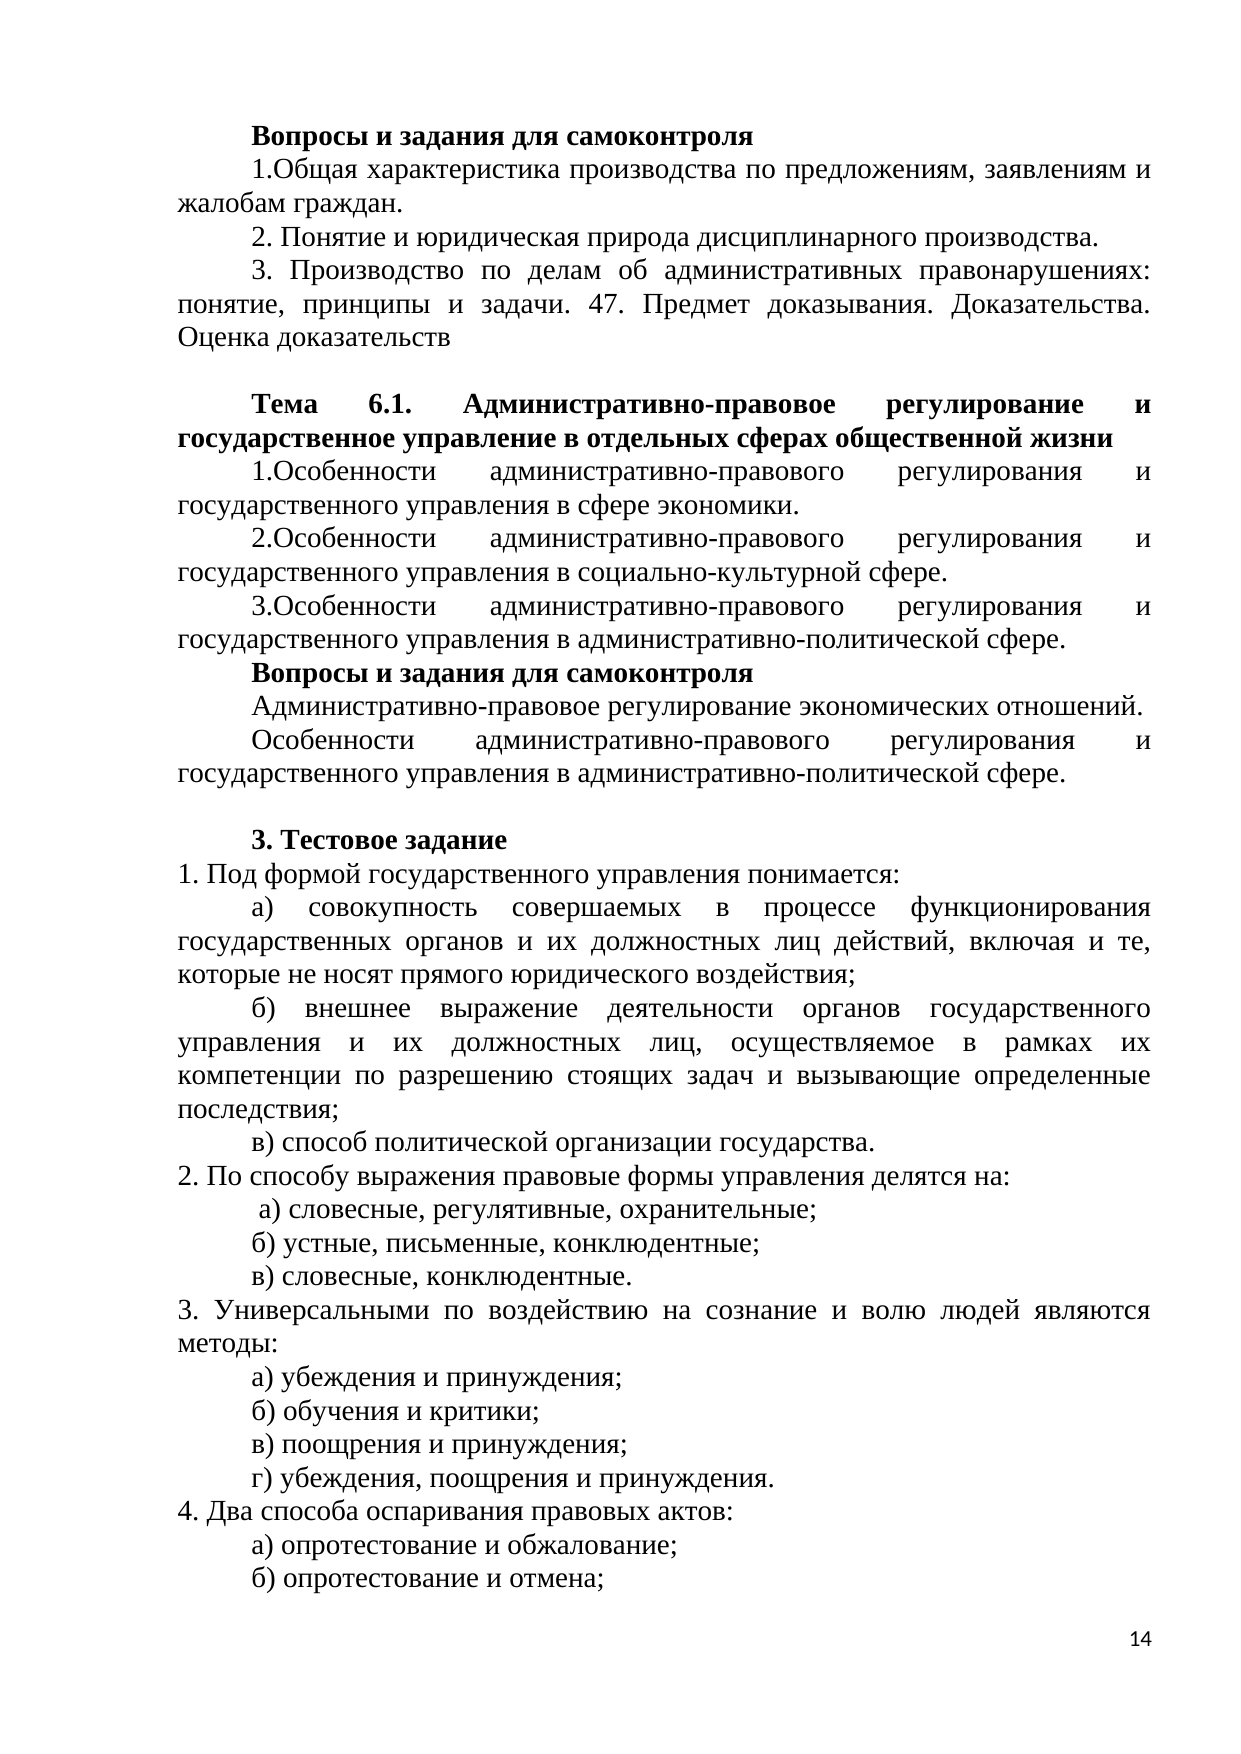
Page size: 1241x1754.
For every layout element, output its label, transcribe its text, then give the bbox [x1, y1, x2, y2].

text Тема 6.1. Административно-правовое регулирование и государственное управление в отдельных сферах общественной жизни [177, 386, 1152, 453]
text а) словесные, регулятивные, охранительные; [177, 1191, 1152, 1225]
text 2. Понятие и юридическая природа дисциплинарного производства. [177, 219, 1152, 252]
text 2. По способу выражения правовые формы управления делятся на: [177, 1158, 1152, 1191]
text Особенности административно-правового регулирования и государственного управления в административно-политической сфере. [177, 722, 1152, 789]
text а) опротестование и обжалование; [177, 1527, 1152, 1560]
text Вопросы и задания для самоконтроля [177, 118, 1152, 152]
text 3. Универсальными по воздействию на сознание и волю людей являются методы: [177, 1292, 1152, 1359]
text 1. Под формой государственного управления понимается: [177, 856, 1152, 889]
text в) способ политической организации государства. [177, 1124, 1152, 1158]
text 2.Особенности административно-правового регулирования и государственного управления в социально-культурной сфере. [177, 521, 1152, 588]
text Административно-правовое регулирование экономических отношений. [177, 688, 1152, 722]
text в) словесные, конклюдентные. [177, 1258, 1152, 1292]
text 3. Тестовое задание [177, 822, 1152, 856]
text 3. Производство по делам об административных правонарушениях: понятие, принципы и задачи. 47. Предмет доказывания. Доказательства. Оценка доказательств [177, 252, 1152, 353]
text 1.Общая характеристика производства по предложениям, заявлениям и жалобам граждан. [177, 152, 1152, 219]
text а) совокупность совершаемых в процессе функционирования государственных органов и их должностных лиц действий, включая и те, которые не носят прямого юридического воздействия; [177, 889, 1152, 990]
text б) обучения и критики; [177, 1393, 1152, 1426]
text 1.Особенности административно-правового регулирования и государственного управления в сфере экономики. [177, 453, 1152, 521]
text б) внешнее выражение деятельности органов государственного управления и их должностных лиц, осуществляемое в рамках их компетенции по разрешению стоящих задач и вызывающие определенные последствия; [177, 990, 1152, 1124]
text б) устные, письменные, конклюдентные; [177, 1225, 1152, 1258]
text а) убеждения и принуждения; [177, 1359, 1152, 1393]
text в) поощрения и принуждения; [177, 1426, 1152, 1460]
text 4. Два способа оспаривания правовых актов: [177, 1493, 1152, 1527]
text г) убеждения, поощрения и принуждения. [177, 1460, 1152, 1493]
text б) опротестование и отмена; [177, 1560, 1152, 1594]
text Вопросы и задания для самоконтроля [177, 655, 1152, 688]
text 3.Особенности административно-правового регулирования и государственного управления в административно-политической сфере. [177, 588, 1152, 655]
